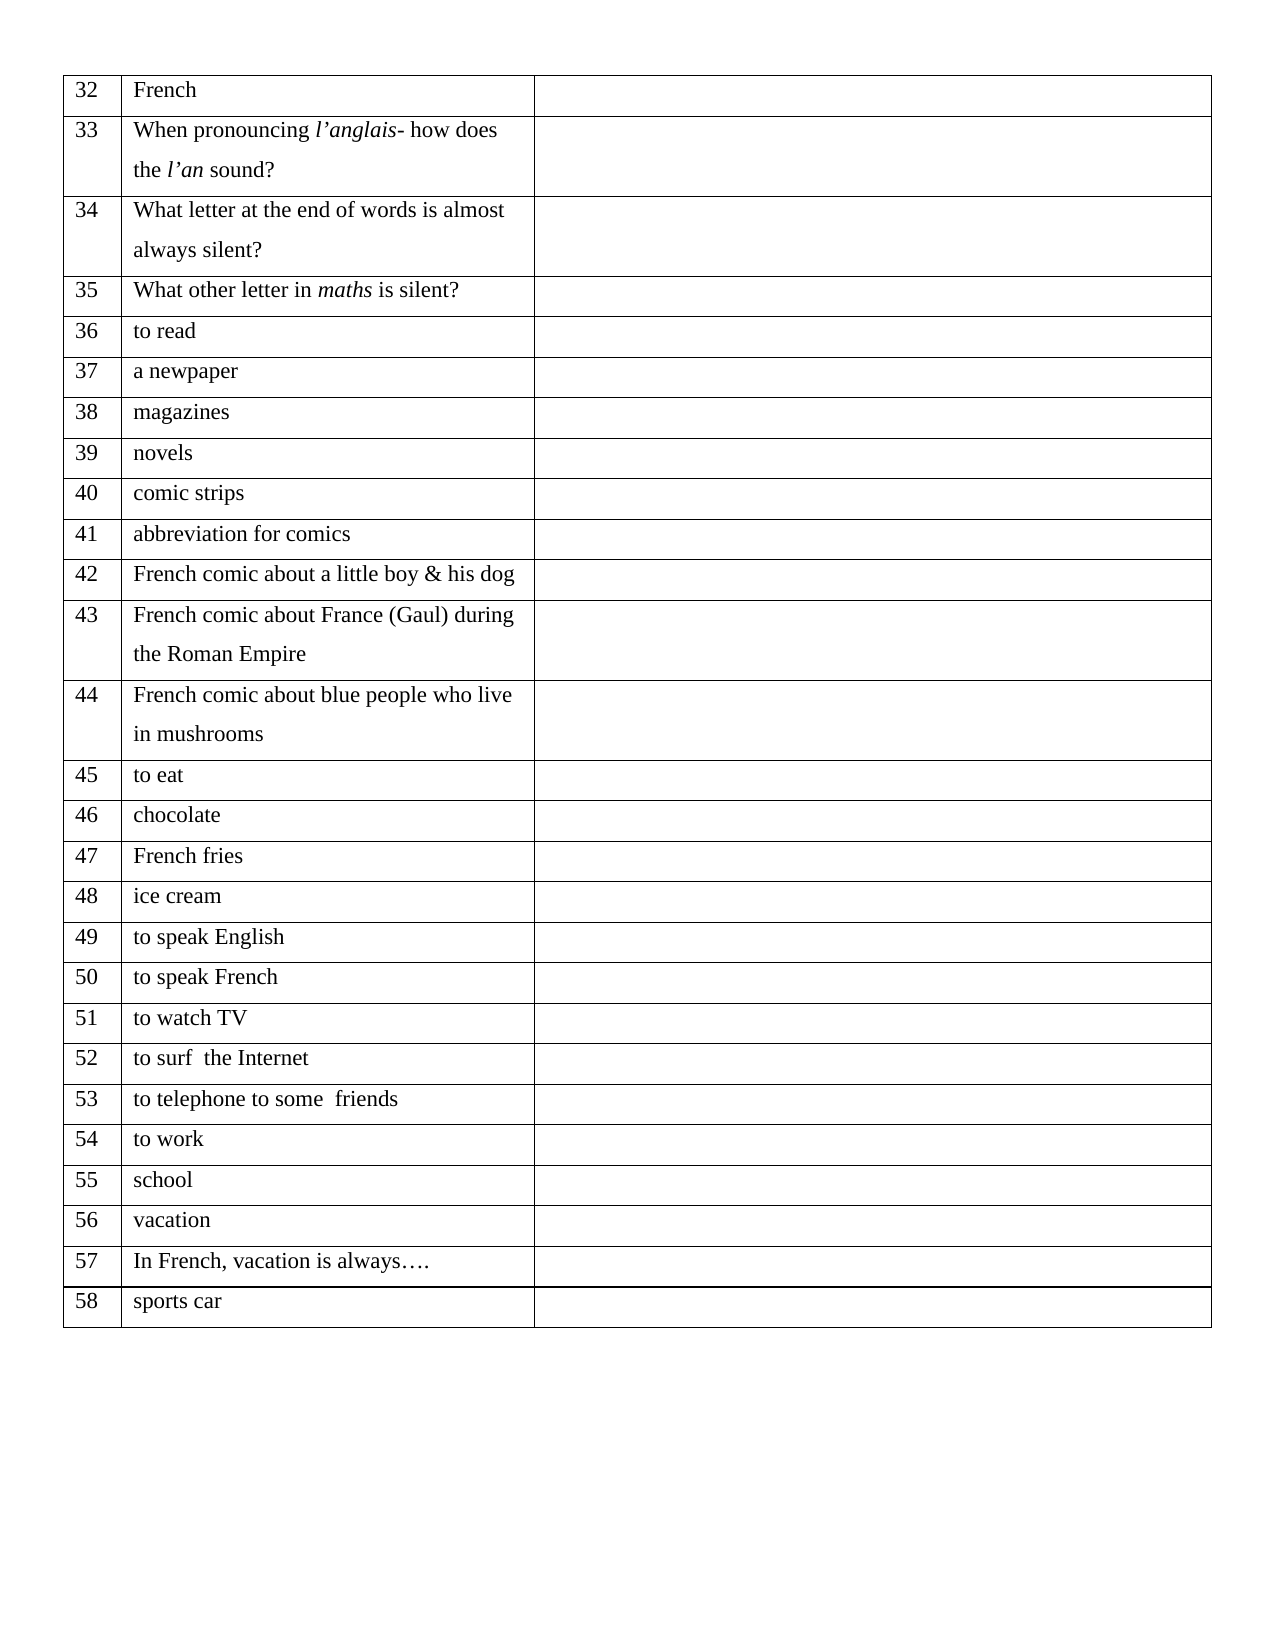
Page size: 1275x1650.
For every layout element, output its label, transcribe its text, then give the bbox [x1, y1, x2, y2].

table_cell to read [122, 317, 534, 357]
table_cell [535, 560, 1211, 600]
table_cell 37 [64, 358, 121, 397]
table_cell vacation [122, 1206, 534, 1246]
table_cell [535, 1044, 1211, 1084]
table_cell [535, 439, 1211, 478]
table_cell French comic about blue people who live in mushrooms [122, 681, 534, 760]
table_cell 53 [64, 1085, 121, 1124]
table_cell [535, 479, 1211, 519]
table_cell [535, 1125, 1211, 1165]
table_cell 58 [64, 1288, 121, 1327]
table_cell [535, 398, 1211, 438]
table_cell 38 [64, 398, 121, 438]
table_cell [535, 681, 1211, 760]
table_cell 41 [64, 520, 121, 559]
table_cell What other letter in maths is silent? [122, 277, 534, 316]
table_cell sports car [122, 1288, 534, 1327]
table_cell [535, 1247, 1211, 1286]
table_cell [535, 358, 1211, 397]
table_cell ice cream [122, 882, 534, 922]
table_cell [535, 317, 1211, 357]
table_cell French fries [122, 842, 534, 881]
table_cell [535, 277, 1211, 316]
table_cell 51 [64, 1004, 121, 1043]
table_cell 45 [64, 761, 121, 800]
table_cell 44 [64, 681, 121, 760]
table_cell 57 [64, 1247, 121, 1286]
table_cell 50 [64, 963, 121, 1003]
table_cell comic strips [122, 479, 534, 519]
table_cell 35 [64, 277, 121, 316]
table_cell [535, 1206, 1211, 1246]
table_cell 33 [64, 117, 121, 196]
table_cell French comic about France (Gaul) during the Roman Empire [122, 601, 534, 680]
table_cell 56 [64, 1206, 121, 1246]
table_cell In French, vacation is always…. [122, 1247, 534, 1286]
table_cell novels [122, 439, 534, 478]
table_cell 55 [64, 1166, 121, 1205]
table_cell [535, 76, 1211, 116]
table_cell 52 [64, 1044, 121, 1084]
table_cell [535, 520, 1211, 559]
table_cell chocolate [122, 801, 534, 841]
table_cell 46 [64, 801, 121, 841]
table_cell 43 [64, 601, 121, 680]
table_cell 34 [64, 197, 121, 276]
table_cell 36 [64, 317, 121, 357]
table_cell When pronouncing l’anglais- how does the l’an sound? [122, 117, 534, 196]
table_cell to surf the Internet [122, 1044, 534, 1084]
table_cell [535, 1004, 1211, 1043]
table_cell [535, 1085, 1211, 1124]
table_cell 54 [64, 1125, 121, 1165]
table_cell [535, 197, 1211, 276]
table_cell [535, 761, 1211, 800]
table_cell 32 [64, 76, 121, 116]
table_cell [535, 1288, 1211, 1327]
table_cell a newpaper [122, 358, 534, 397]
table_cell to eat [122, 761, 534, 800]
table_cell French [122, 76, 534, 116]
table_cell to work [122, 1125, 534, 1165]
table_cell to speak English [122, 923, 534, 962]
table_cell What letter at the end of words is almost always silent? [122, 197, 534, 276]
table_cell magazines [122, 398, 534, 438]
table_cell [535, 1166, 1211, 1205]
table_cell 39 [64, 439, 121, 478]
table_cell to speak French [122, 963, 534, 1003]
table_cell [535, 117, 1211, 196]
table_cell abbreviation for comics [122, 520, 534, 559]
table_cell French comic about a little boy & his dog [122, 560, 534, 600]
table_cell [535, 963, 1211, 1003]
table_cell [535, 801, 1211, 841]
table_cell 48 [64, 882, 121, 922]
table_cell [535, 882, 1211, 922]
table_cell 40 [64, 479, 121, 519]
table_cell school [122, 1166, 534, 1205]
table_cell [535, 923, 1211, 962]
table_cell 49 [64, 923, 121, 962]
table_cell 42 [64, 560, 121, 600]
table_cell [535, 601, 1211, 680]
table_cell [535, 842, 1211, 881]
table_cell to watch TV [122, 1004, 534, 1043]
table_cell 47 [64, 842, 121, 881]
table_cell to telephone to some friends [122, 1085, 534, 1124]
